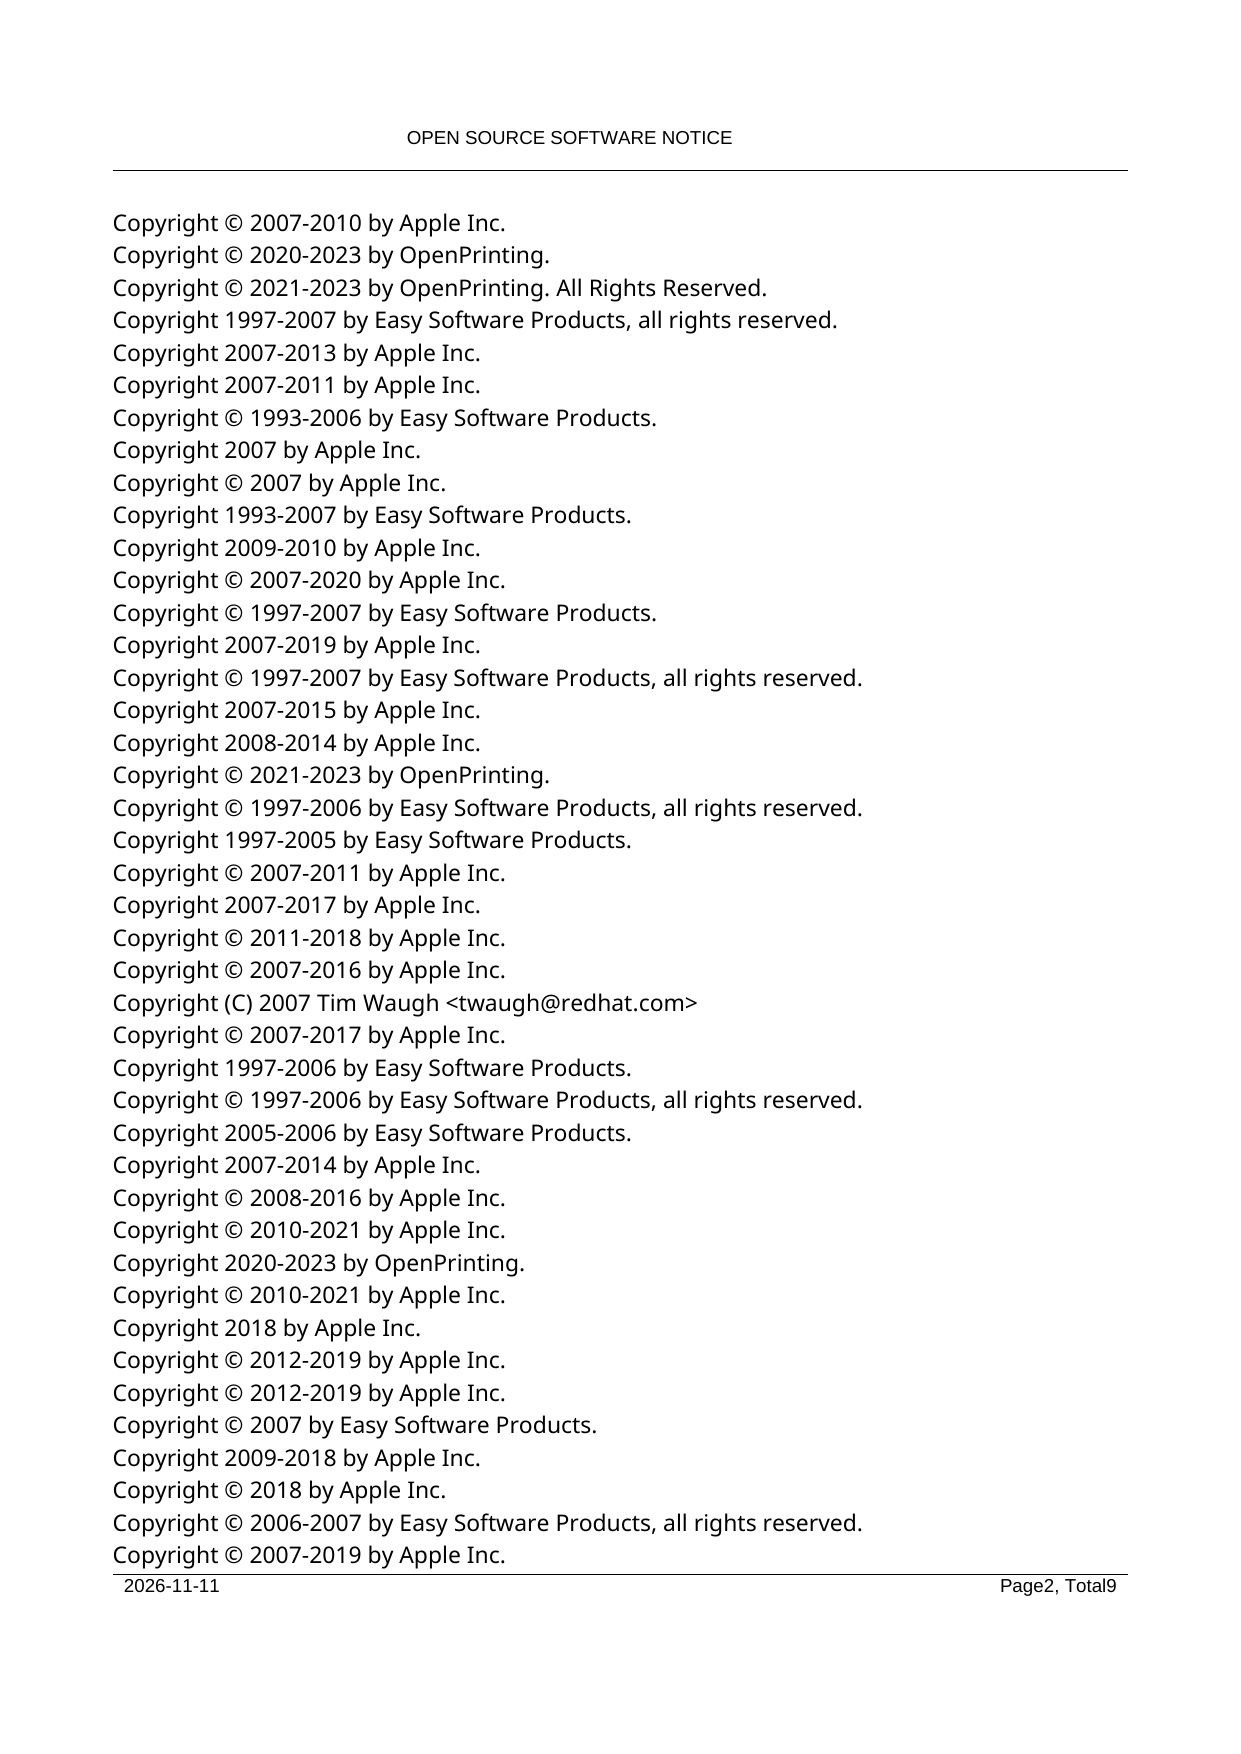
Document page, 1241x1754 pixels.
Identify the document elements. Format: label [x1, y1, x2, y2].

text [112, 206, 1128, 1571]
